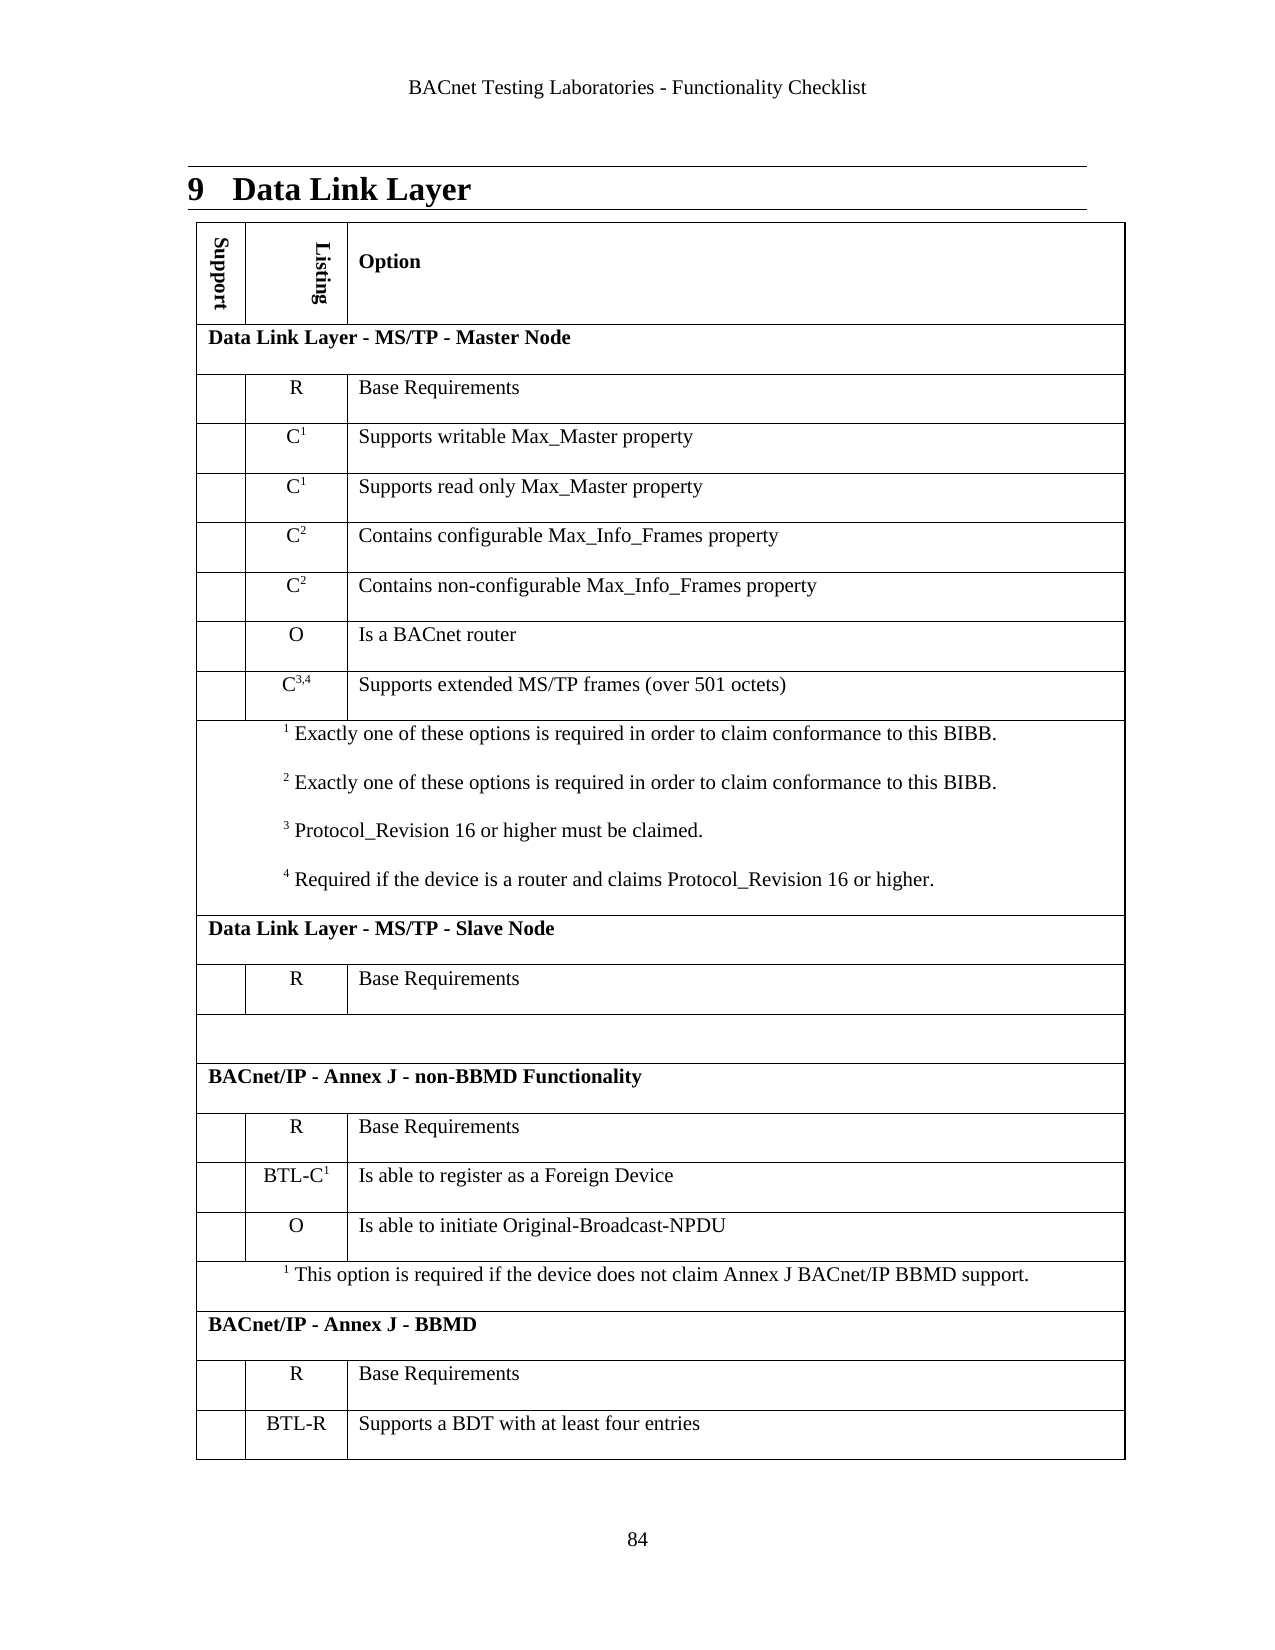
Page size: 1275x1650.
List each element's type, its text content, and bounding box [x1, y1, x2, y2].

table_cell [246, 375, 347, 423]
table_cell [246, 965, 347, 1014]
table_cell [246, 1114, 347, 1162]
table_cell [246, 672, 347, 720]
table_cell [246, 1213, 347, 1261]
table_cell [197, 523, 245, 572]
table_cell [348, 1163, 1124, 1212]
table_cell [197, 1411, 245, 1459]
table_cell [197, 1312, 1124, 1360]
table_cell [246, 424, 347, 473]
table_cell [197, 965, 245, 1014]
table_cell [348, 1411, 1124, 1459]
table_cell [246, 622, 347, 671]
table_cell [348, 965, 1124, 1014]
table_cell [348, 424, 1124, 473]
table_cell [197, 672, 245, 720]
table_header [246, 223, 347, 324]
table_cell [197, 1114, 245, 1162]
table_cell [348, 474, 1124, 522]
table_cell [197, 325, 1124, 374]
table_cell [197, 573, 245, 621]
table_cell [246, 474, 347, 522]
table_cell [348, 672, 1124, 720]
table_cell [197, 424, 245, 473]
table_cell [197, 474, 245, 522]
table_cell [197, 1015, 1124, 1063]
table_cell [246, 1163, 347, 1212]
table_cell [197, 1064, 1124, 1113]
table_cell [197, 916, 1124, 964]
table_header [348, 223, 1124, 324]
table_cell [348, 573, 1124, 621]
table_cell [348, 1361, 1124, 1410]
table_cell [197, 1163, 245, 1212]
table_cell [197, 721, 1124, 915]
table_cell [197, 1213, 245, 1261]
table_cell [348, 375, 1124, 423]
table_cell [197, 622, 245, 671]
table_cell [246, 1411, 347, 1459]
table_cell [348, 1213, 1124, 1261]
subtitle Data Link Layer [187, 167, 1087, 210]
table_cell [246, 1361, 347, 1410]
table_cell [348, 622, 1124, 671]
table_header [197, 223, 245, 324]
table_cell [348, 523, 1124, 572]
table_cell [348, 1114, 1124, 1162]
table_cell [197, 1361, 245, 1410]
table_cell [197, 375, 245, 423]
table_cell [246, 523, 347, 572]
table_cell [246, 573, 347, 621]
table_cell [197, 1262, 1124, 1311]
